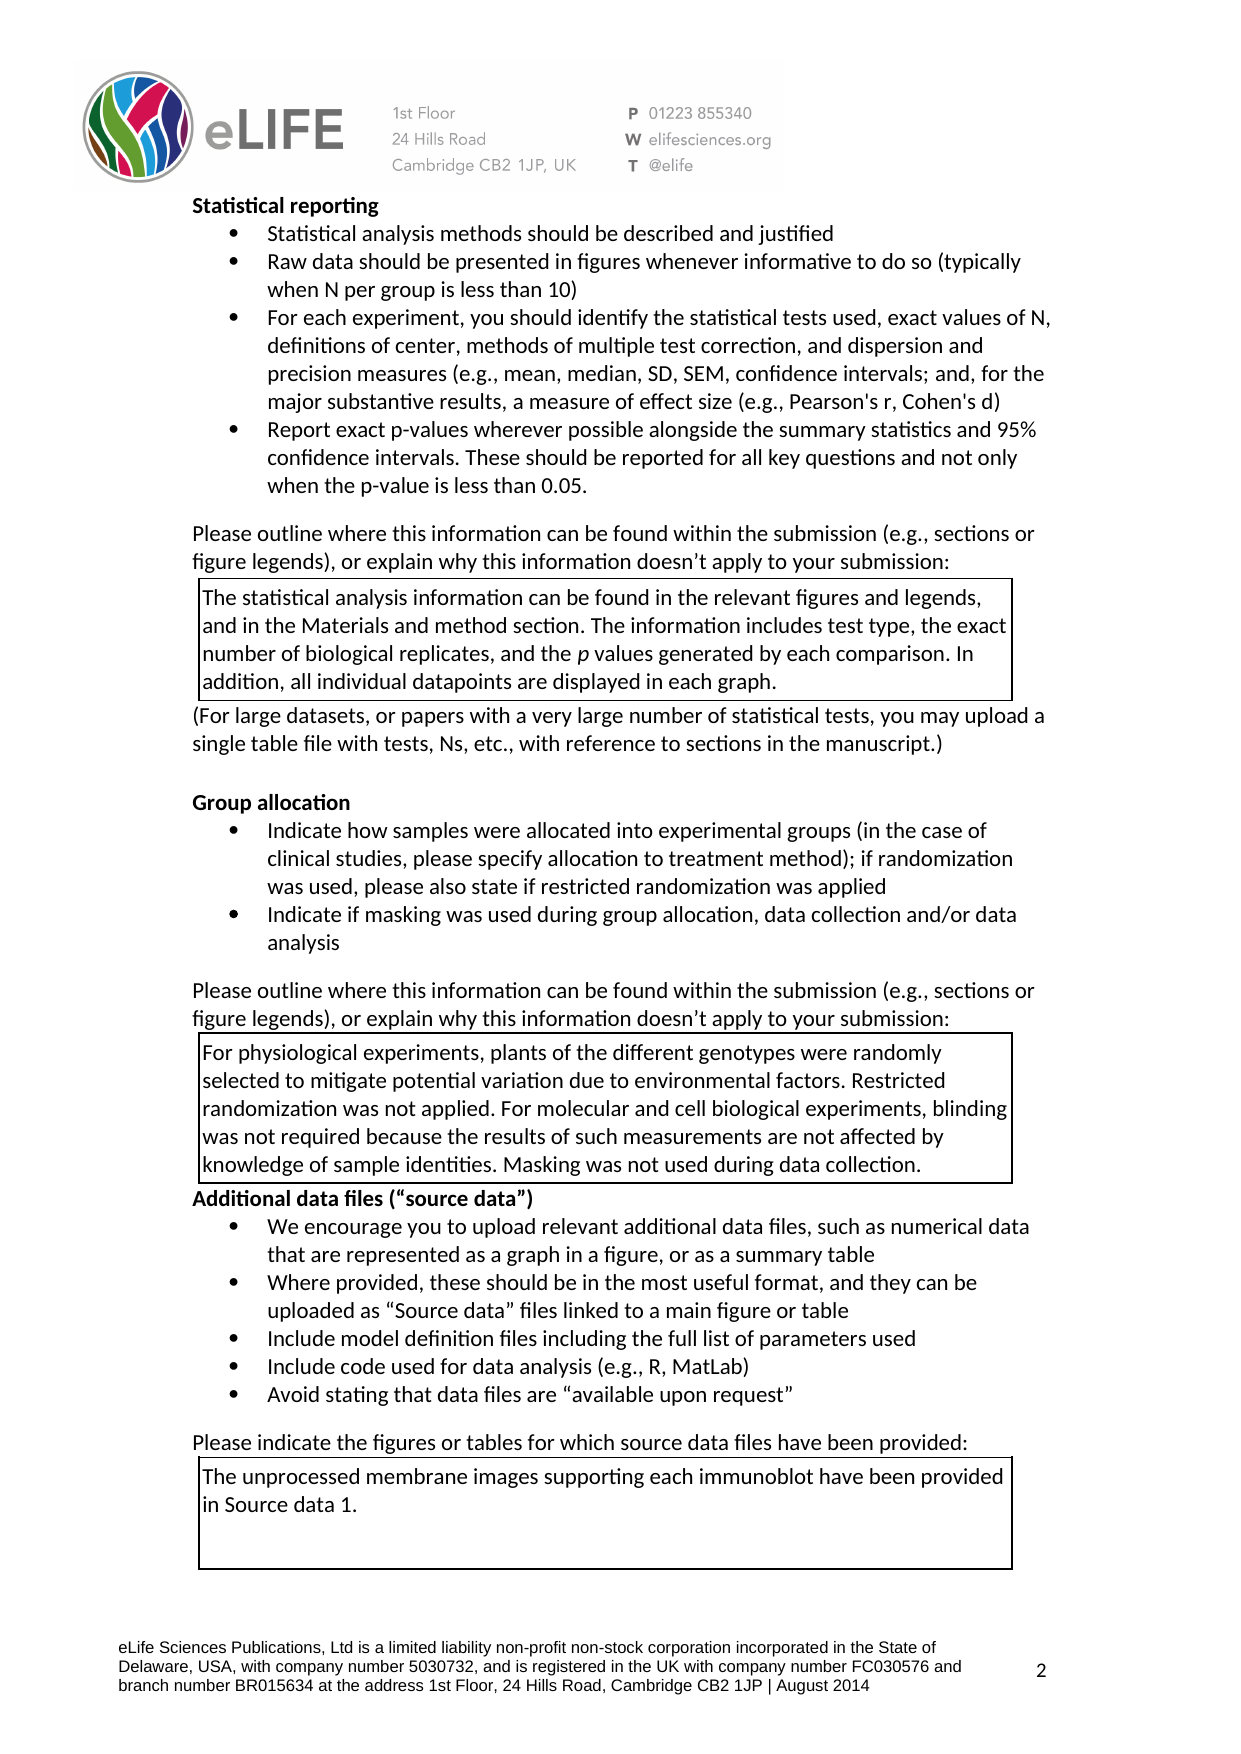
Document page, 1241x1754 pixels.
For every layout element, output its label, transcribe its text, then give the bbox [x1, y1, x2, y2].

list Indicate how samples were allocated into experimental groups (in the case of clinical studies, please specify allocation to treatment method); if randomization was used, please also state if restricted randomization was applied [229, 816, 1053, 900]
list Avoid stating that data files are “available upon request” [229, 1380, 1053, 1408]
list Statistical analysis methods should be described and justified [229, 219, 1053, 247]
text Statistical reporting [192, 191, 1053, 219]
list Raw data should be presented in figures whenever informative to do so (typically when N per group is less than 10) [229, 247, 1053, 303]
text Please indicate the figures or tables for which source data files have been provided: [192, 1428, 1053, 1456]
text For physiological experiments, plants of the different genotypes were randomly selected to mitigate potential variation due to environmental factors. Restricted randomization was not applied. For molecular and cell biological experiments, blinding was not required because the results of such measurements are not affected by knowledge of sample identities. Masking was not used during data collection. [200, 1036, 1011, 1180]
text The unprocessed membrane images supporting each immunoblot have been provided in Source data 1. [200, 1460, 1011, 1520]
list For each experiment, you should identify the statistical tests used, exact values of N, definitions of center, methods of multiple test correction, and dispersion and precision measures (e.g., mean, median, SD, SEM, confidence intervals; and, for the major substantive results, a measure of effect size (e.g., Pearson's r, Cohen's d) [229, 303, 1053, 415]
list Include code used for data analysis (e.g., R, MatLab) [229, 1352, 1053, 1380]
text The statistical analysis information can be found in the relevant figures and legends, and in the Materials and method section. The information includes test type, the exact number of biological replicates, and the p values generated by each comparison. In addition, all individual datapoints are displayed in each graph. [200, 581, 1011, 697]
list Include model definition files including the full list of parameters used [229, 1324, 1053, 1352]
picture [73, 59, 784, 191]
list We encourage you to upload relevant additional data files, such as numerical data that are represented as a graph in a figure, or as a summary table [229, 1212, 1053, 1268]
text Group allocation [192, 788, 1053, 816]
text (For large datasets, or papers with a very large number of statistical tests, you may upload a single table file with tests, Ns, etc., with reference to sections in the manuscript.) [192, 603, 1053, 757]
list Report exact p-values wherever possible alongside the summary statistics and 95% confidence intervals. These should be reported for all key questions and not only when the p-value is less than 0.05. [229, 415, 1053, 499]
list Indicate if masking was used during group allocation, data collection and/or data analysis [229, 900, 1053, 956]
list Where provided, these should be in the most useful format, and they can be uploaded as “Source data” files linked to a main figure or table [229, 1268, 1053, 1324]
text Additional data files (“source data”) [192, 1063, 1053, 1212]
